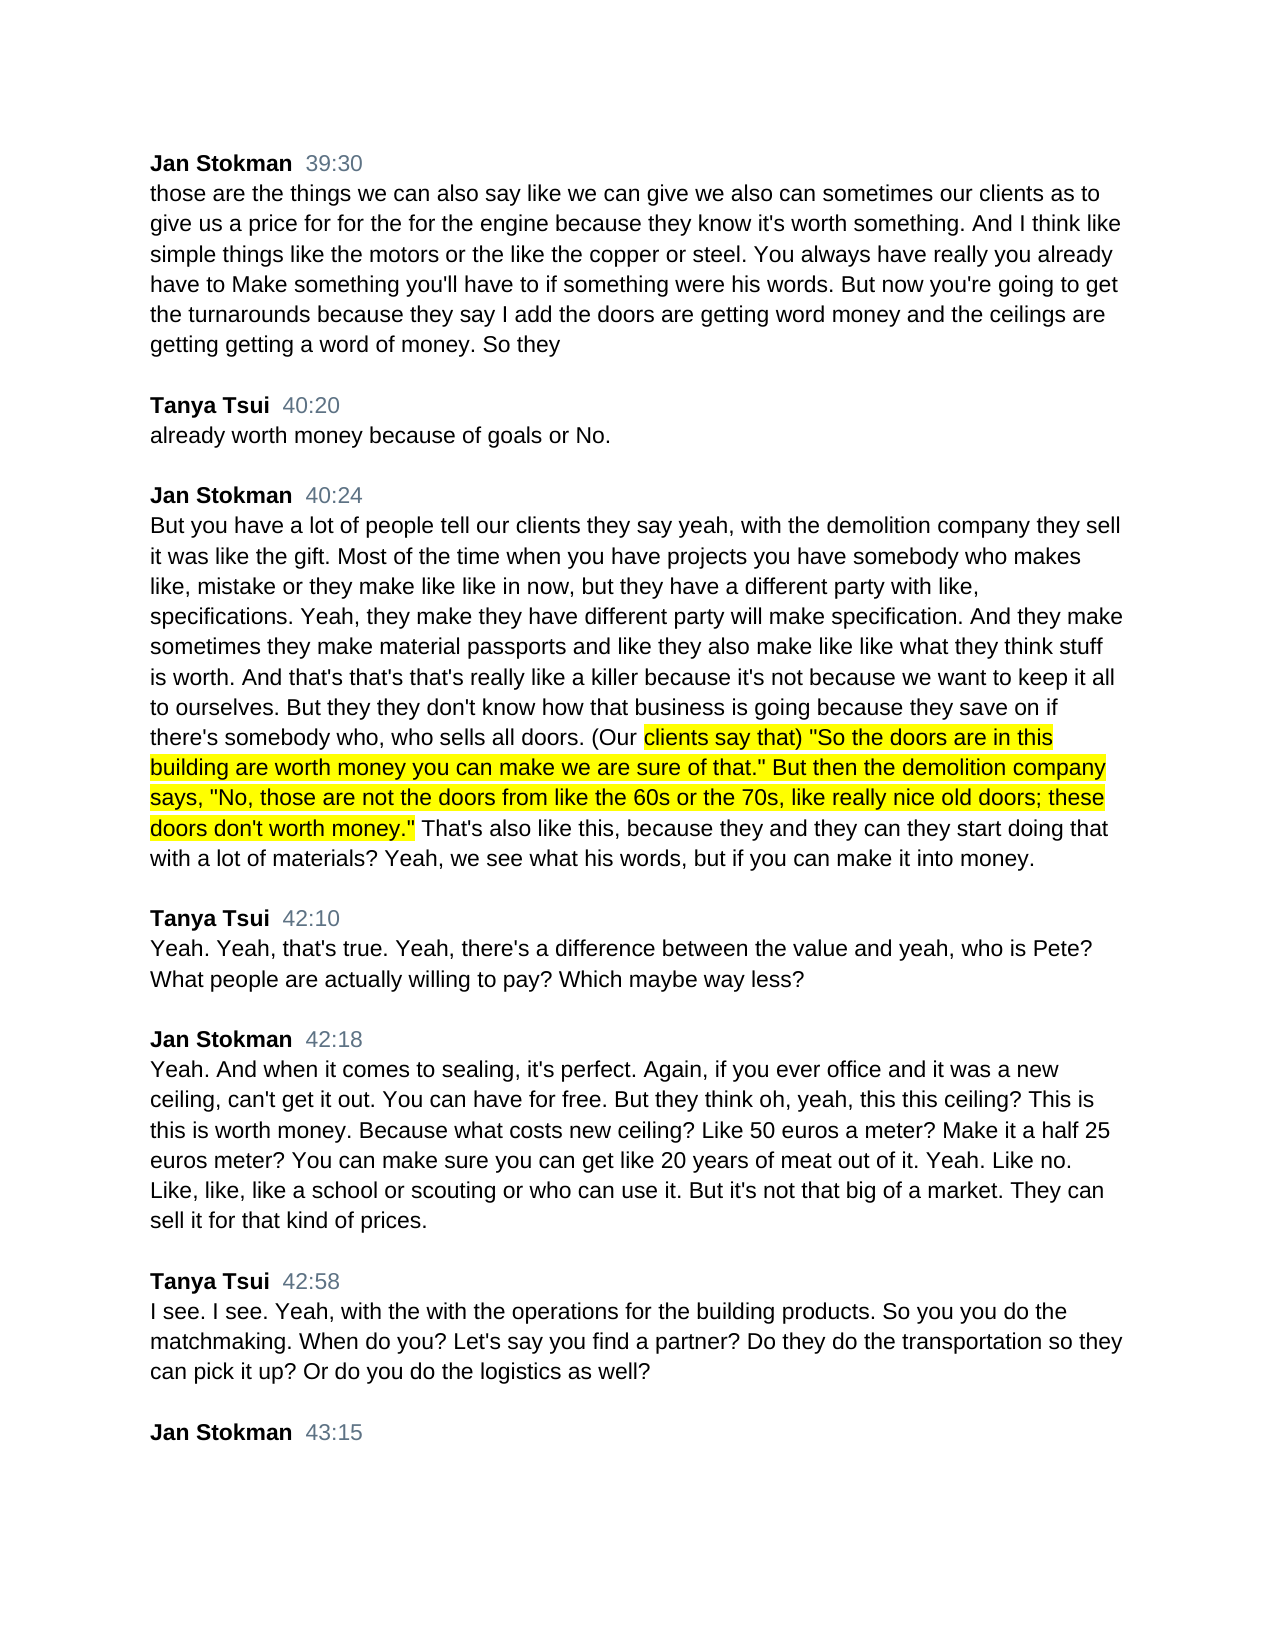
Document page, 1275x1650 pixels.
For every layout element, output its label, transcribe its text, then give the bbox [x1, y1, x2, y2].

text Jan Stokman 39:30 [150, 150, 1125, 176]
text Tanya Tsui 42:10 [150, 905, 1125, 932]
text already worth money because of goals or No. [150, 422, 1125, 448]
text Jan Stokman 40:24 [150, 482, 1125, 509]
text I see. I see. Yeah, with the with the operations for the building products. So you you do the matchmaking. When do you? Let's say you find a partner? Do they do the transportation so they can pick it up? Or do you do the logistics as well? [150, 1298, 1125, 1385]
text Tanya Tsui 40:20 [150, 392, 1125, 418]
text Tanya Tsui 42:58 [150, 1268, 1125, 1294]
text Yeah. Yeah, that's true. Yeah, there's a difference between the value and yeah, who is Pete? What people are actually willing to pay? Which maybe way less? [150, 935, 1125, 992]
text Jan Stokman 42:18 [150, 1026, 1125, 1052]
text Yeah. And when it comes to sealing, it's perfect. Again, if you ever office and it was a new ceiling, can't get it out. You can have for free. But they think oh, yeah, this this ceiling? This is this is worth money. Because what costs new ceiling? Like 50 euros a meter? Make it a half 25 euros meter? You can make sure you can get like 20 years of meat out of it. Yeah. Like no. Like, like, like a school or scouting or who can use it. But it's not that big of a market. They can sell it for that kind of prices. [150, 1056, 1125, 1234]
text But you have a lot of people tell our clients they say yeah, with the demolition company they sell it was like the gift. Most of the time when you have projects you have somebody who makes like, mistake or they make like like in now, but they have a different party with like, specifications. Yeah, they make they have different party will make specification. And they make sometimes they make material passports and like they also make like like what they think stuff is worth. And that's that's that's really like a killer because it's not because we want to keep it all to ourselves. But they they don't know how that business is going because they save on if there's somebody who, who sells all doors. (Our clients say that) "So the doors are in this building are worth money you can make we are sure of that." But then the demolition company says, "No, those are not the doors from like the 60s or the 70s, like really nice old doors; these doors don't worth money." That's also like this, because they and they can they start doing that with a lot of materials? Yeah, we see what his words, but if you can make it into money. [150, 512, 1125, 871]
text those are the things we can also say like we can give we also can sometimes our clients as to give us a price for for the for the engine because they know it's worth something. And I think like simple things like the motors or the like the copper or steel. You always have really you already have to Make something you'll have to if something were his words. But now you're going to get the turnarounds because they say I add the doors are getting word money and the ceilings are getting getting a word of money. So they [150, 180, 1125, 358]
text Jan Stokman 43:15 [150, 1419, 1125, 1445]
